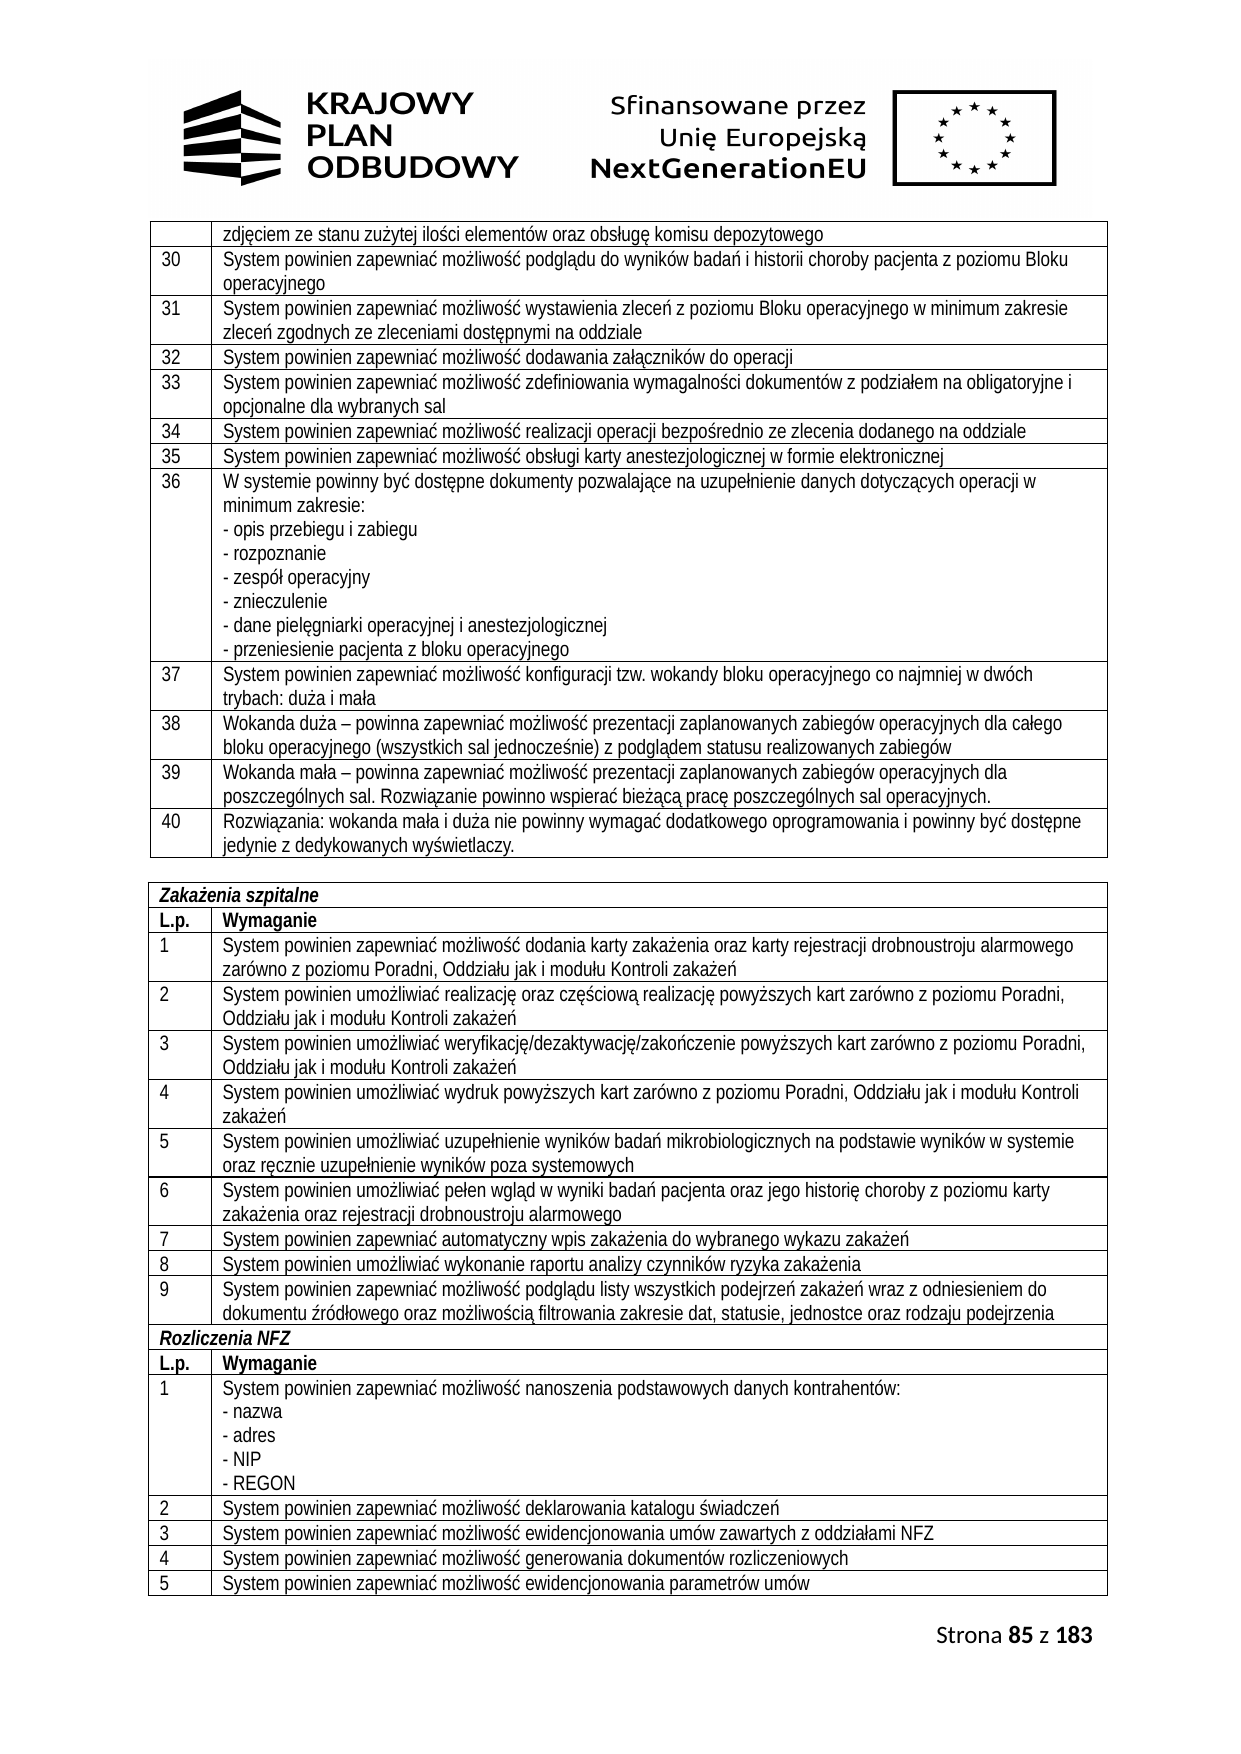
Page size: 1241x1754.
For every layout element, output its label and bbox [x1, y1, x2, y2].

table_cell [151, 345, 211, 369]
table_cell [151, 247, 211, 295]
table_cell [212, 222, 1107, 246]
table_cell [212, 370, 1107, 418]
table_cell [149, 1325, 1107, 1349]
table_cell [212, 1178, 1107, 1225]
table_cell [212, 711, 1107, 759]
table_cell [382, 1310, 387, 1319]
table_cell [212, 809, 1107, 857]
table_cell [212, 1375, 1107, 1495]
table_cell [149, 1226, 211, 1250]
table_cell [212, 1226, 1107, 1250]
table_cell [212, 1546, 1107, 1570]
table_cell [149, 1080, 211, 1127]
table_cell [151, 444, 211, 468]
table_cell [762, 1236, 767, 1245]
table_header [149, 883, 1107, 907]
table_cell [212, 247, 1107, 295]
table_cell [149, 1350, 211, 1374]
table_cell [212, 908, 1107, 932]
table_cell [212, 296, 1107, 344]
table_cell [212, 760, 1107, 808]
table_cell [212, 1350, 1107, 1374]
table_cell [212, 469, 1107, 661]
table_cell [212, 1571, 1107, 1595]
picture [147, 59, 1093, 218]
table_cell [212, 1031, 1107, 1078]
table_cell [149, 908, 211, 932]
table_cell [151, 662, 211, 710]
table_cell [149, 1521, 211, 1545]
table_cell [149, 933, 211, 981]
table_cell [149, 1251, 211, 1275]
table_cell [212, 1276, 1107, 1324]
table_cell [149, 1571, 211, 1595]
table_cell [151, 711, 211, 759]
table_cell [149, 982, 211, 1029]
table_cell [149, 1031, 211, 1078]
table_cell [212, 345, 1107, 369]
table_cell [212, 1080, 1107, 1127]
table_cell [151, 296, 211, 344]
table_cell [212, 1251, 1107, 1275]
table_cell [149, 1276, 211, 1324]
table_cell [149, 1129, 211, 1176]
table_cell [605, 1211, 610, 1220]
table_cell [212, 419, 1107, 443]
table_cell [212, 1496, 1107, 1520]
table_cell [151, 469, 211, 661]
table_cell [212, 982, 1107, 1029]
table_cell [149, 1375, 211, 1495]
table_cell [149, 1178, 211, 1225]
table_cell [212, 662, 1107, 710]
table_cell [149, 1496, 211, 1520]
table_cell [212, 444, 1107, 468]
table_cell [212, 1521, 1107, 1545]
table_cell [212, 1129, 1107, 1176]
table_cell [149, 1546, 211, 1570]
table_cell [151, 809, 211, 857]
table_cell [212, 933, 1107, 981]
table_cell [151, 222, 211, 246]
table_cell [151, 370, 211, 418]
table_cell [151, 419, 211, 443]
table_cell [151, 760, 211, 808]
